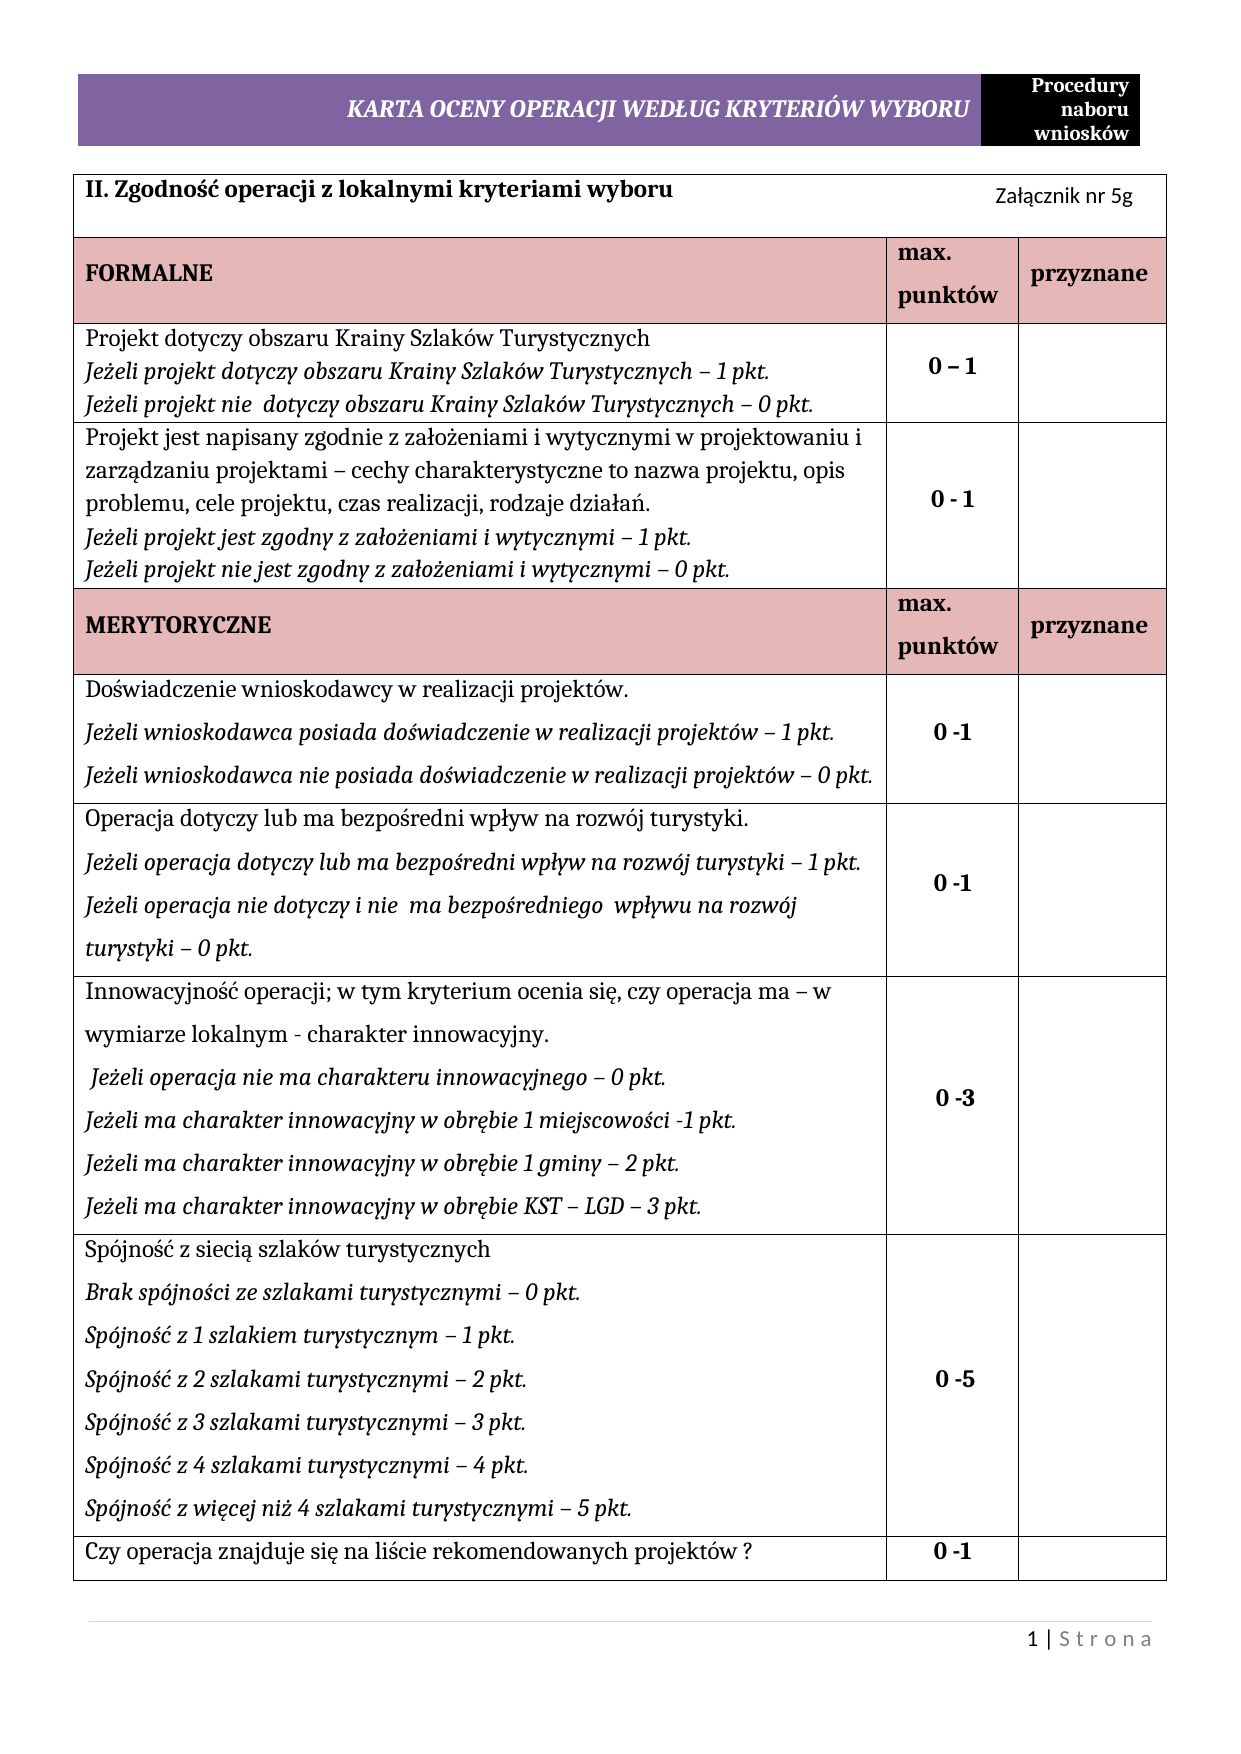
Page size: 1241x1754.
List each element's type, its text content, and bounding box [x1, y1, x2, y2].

table_cell Innowacyjność operacji; w tym kryterium ocenia się, czy operacja ma – w wymiarze lokalnym - charakter innowacyjny. Jeżeli operacja nie ma charakteru innowacyjnego – 0 pkt. Jeżeli ma charakter innowacyjny w obrębie 1 miejscowości -1 pkt. Jeżeli ma charakter innowacyjny w obrębie 1 gminy – 2 pkt. Jeżeli ma charakter innowacyjny w obrębie KST – LGD – 3 pkt. [74, 977, 886, 1234]
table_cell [74, 1537, 886, 1580]
table_cell 0 – 1 [887, 324, 1018, 422]
table_cell [1019, 423, 1166, 588]
table_cell Projekt jest napisany zgodnie z założeniami i wytycznymi w projektowaniu i zarządzaniu projektami – cechy charakterystyczne to nazwa projektu, opis problemu, cele projektu, czas realizacji, rodzaje działań. Jeżeli projekt jest zgodny z założeniami i wytycznymi – 1 pkt. Jeżeli projekt nie jest zgodny z założeniami i wytycznymi – 0 pkt. [74, 423, 886, 588]
table_cell 0 -5 [887, 1235, 1018, 1536]
table_cell [1019, 977, 1166, 1234]
table_cell przyznane [1019, 238, 1166, 323]
table_cell 0 -1 [887, 804, 1018, 976]
table_cell 0 - 1 [887, 423, 1018, 588]
table_cell [1019, 324, 1166, 422]
table_cell FORMALNE [74, 238, 886, 323]
table_cell 0 -1 [887, 1537, 1018, 1580]
table_cell [1019, 804, 1166, 976]
table_cell MERYTORYCZNE [74, 589, 886, 674]
table_cell 0 -3 [887, 977, 1018, 1234]
table_cell Doświadczenie wnioskodawcy w realizacji projektów. Jeżeli wnioskodawca posiada doświadczenie w realizacji projektów – 1 pkt. Jeżeli wnioskodawca nie posiada doświadczenie w realizacji projektów – 0 pkt. [74, 675, 886, 803]
table_cell 0 -1 [887, 675, 1018, 803]
table_cell [1019, 675, 1166, 803]
table_cell [1019, 1235, 1166, 1536]
table_cell [1019, 1537, 1166, 1580]
table_cell Projekt dotyczy obszaru Krainy Szlaków Turystycznych Jeżeli projekt dotyczy obszaru Krainy Szlaków Turystycznych – 1 pkt. Jeżeli projekt nie dotyczy obszaru Krainy Szlaków Turystycznych – 0 pkt. [74, 324, 886, 422]
table_header II. Zgodność operacji z lokalnymi kryteriami wyboru [74, 175, 1166, 237]
table_cell Operacja dotyczy lub ma bezpośredni wpływ na rozwój turystyki. Jeżeli operacja dotyczy lub ma bezpośredni wpływ na rozwój turystyki – 1 pkt. Jeżeli operacja nie dotyczy i nie ma bezpośredniego wpływu na rozwój turystyki – 0 pkt. [74, 804, 886, 976]
table_cell przyznane [1019, 589, 1166, 674]
table_cell max. punktów [887, 238, 1018, 323]
table_cell max. punktów [887, 589, 1018, 674]
table_cell Spójność z siecią szlaków turystycznych Brak spójności ze szlakami turystycznymi – 0 pkt. Spójność z 1 szlakiem turystycznym – 1 pkt. Spójność z 2 szlakami turystycznymi – 2 pkt. Spójność z 3 szlakami turystycznymi – 3 pkt. Spójność z 4 szlakami turystycznymi – 4 pkt. Spójność z więcej niż 4 szlakami turystycznymi – 5 pkt. [74, 1235, 886, 1536]
